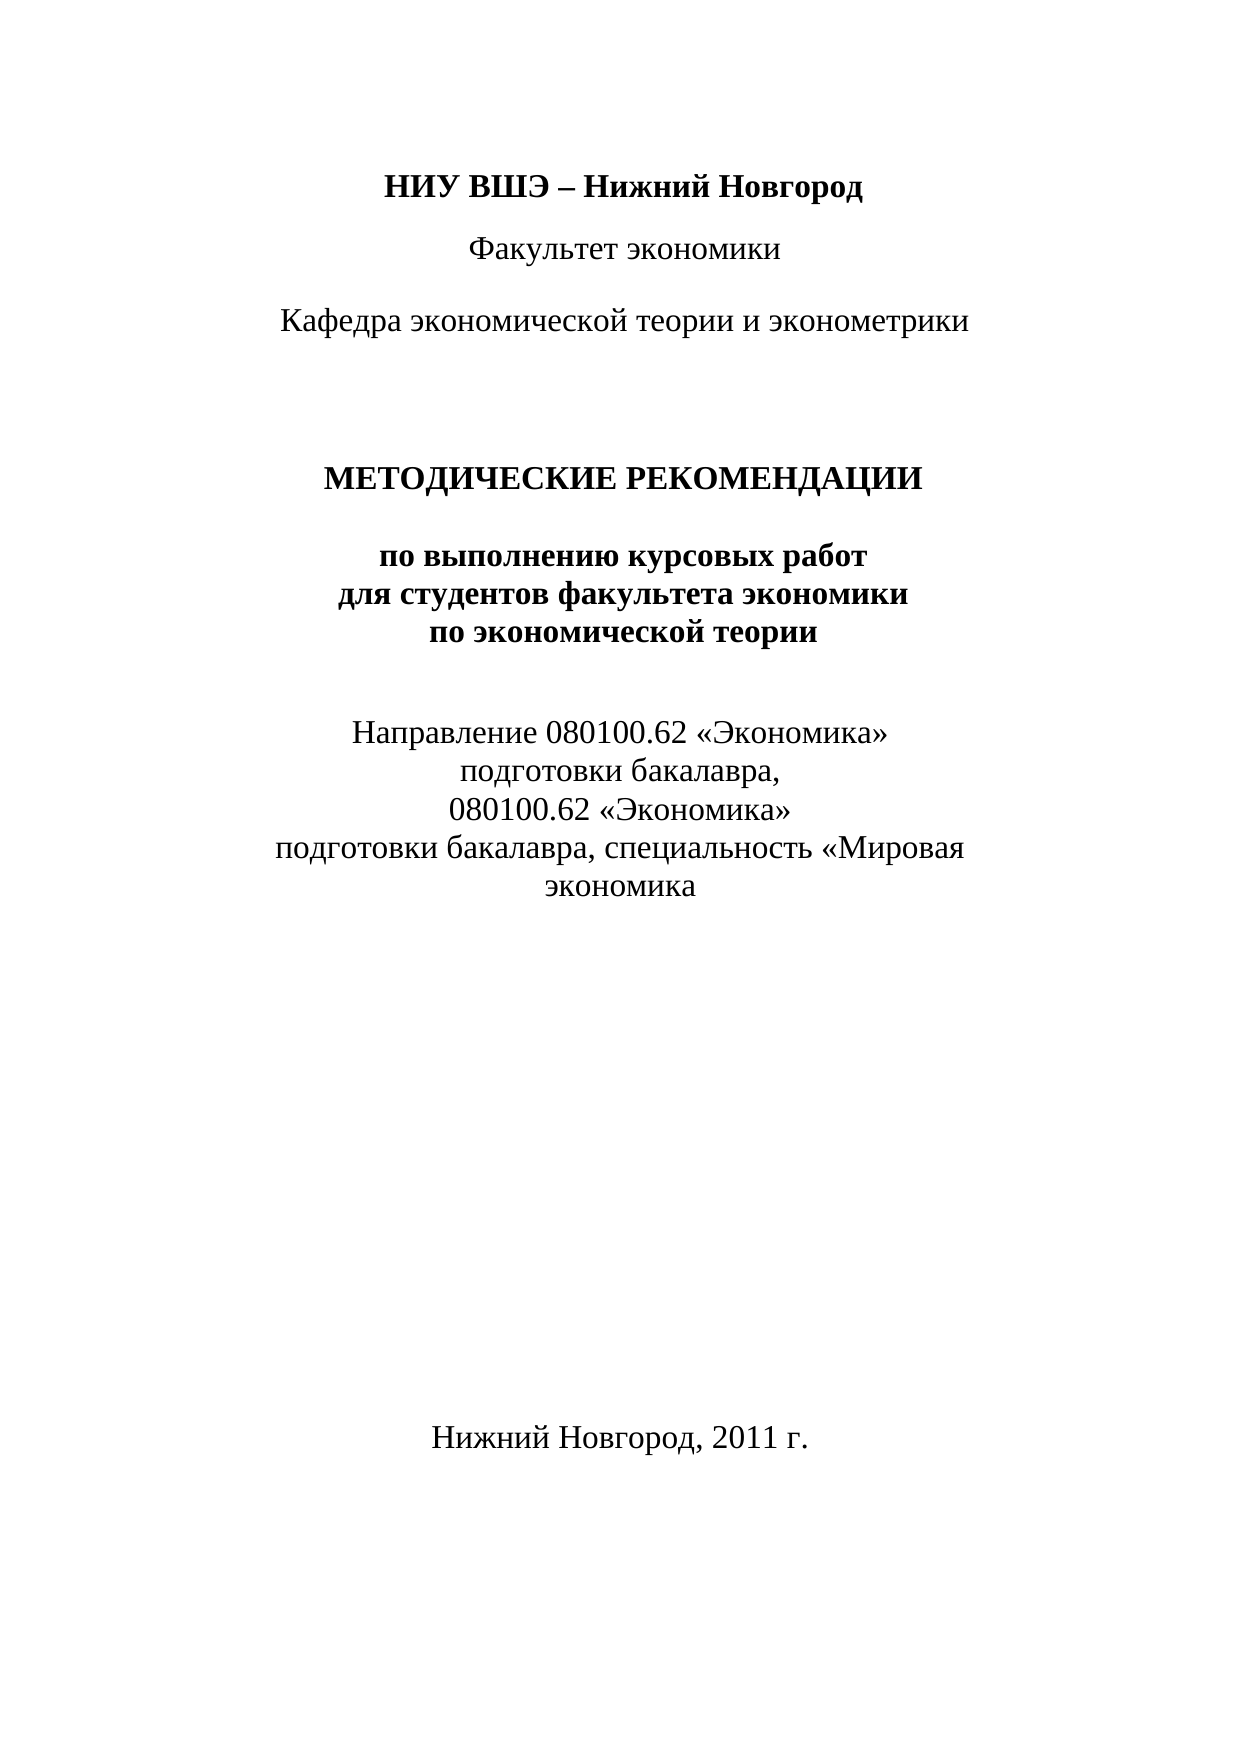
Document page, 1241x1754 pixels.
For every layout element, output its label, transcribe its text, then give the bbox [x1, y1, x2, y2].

text по выполнению курсовых работ [124, 535, 1122, 573]
text для студентов факультета экономики [124, 573, 1122, 612]
text по экономической теории [124, 612, 1122, 650]
subtitle Факультет экономики [118, 228, 1131, 267]
table_header Направление 080100.62 «Экономика» подготовки бакалавра, 080100.62 «Экономика» подготовки бакалавра, специальность «Мировая экономика [261, 712, 979, 904]
text МЕТОДИЧЕСКИЕ РЕКОМЕНДАЦИИ [124, 458, 1122, 497]
text НИУ ВШЭ – Нижний Новгород [124, 166, 1122, 204]
text Нижний Новгород, 2011 г. [118, 1418, 1122, 1456]
subtitle Кафедра экономической теории и эконометрики [118, 300, 1131, 338]
